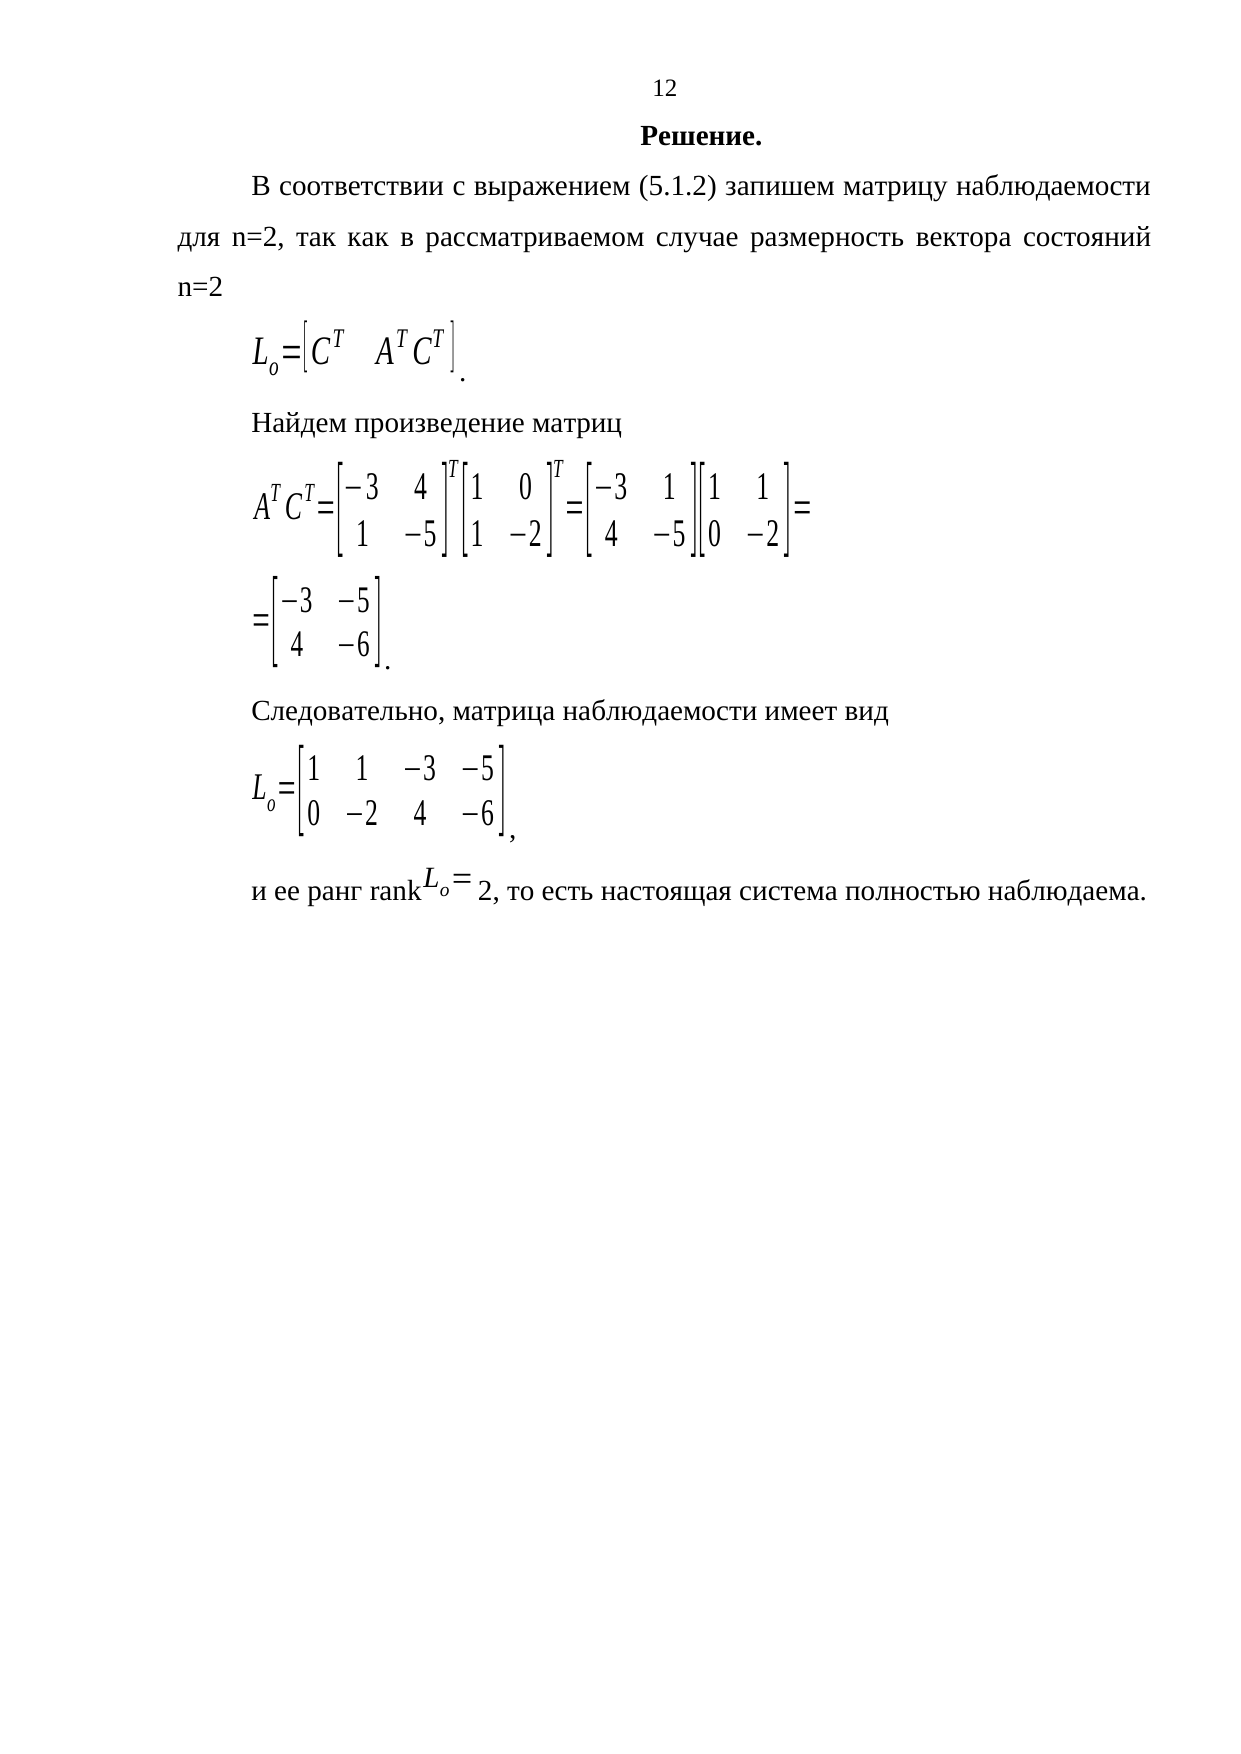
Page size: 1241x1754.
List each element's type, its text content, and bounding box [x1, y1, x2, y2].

text , [177, 743, 1152, 844]
text . [177, 574, 1152, 676]
text . [177, 319, 1152, 388]
text и ее ранг rank2, то есть настоящая система полностью наблюдаема. [177, 861, 1152, 907]
text Решение. [177, 118, 1152, 152]
text В соответствии с выражением (5.1.2) запишем матрицу наблюдаемости для n=2, так как в рассматриваемом случае размерность вектора состояний n=2 [177, 168, 1152, 303]
text Найдем произведение матриц [177, 405, 1152, 438]
text Следовательно, матрица наблюдаемости имеет вид [177, 693, 1152, 726]
